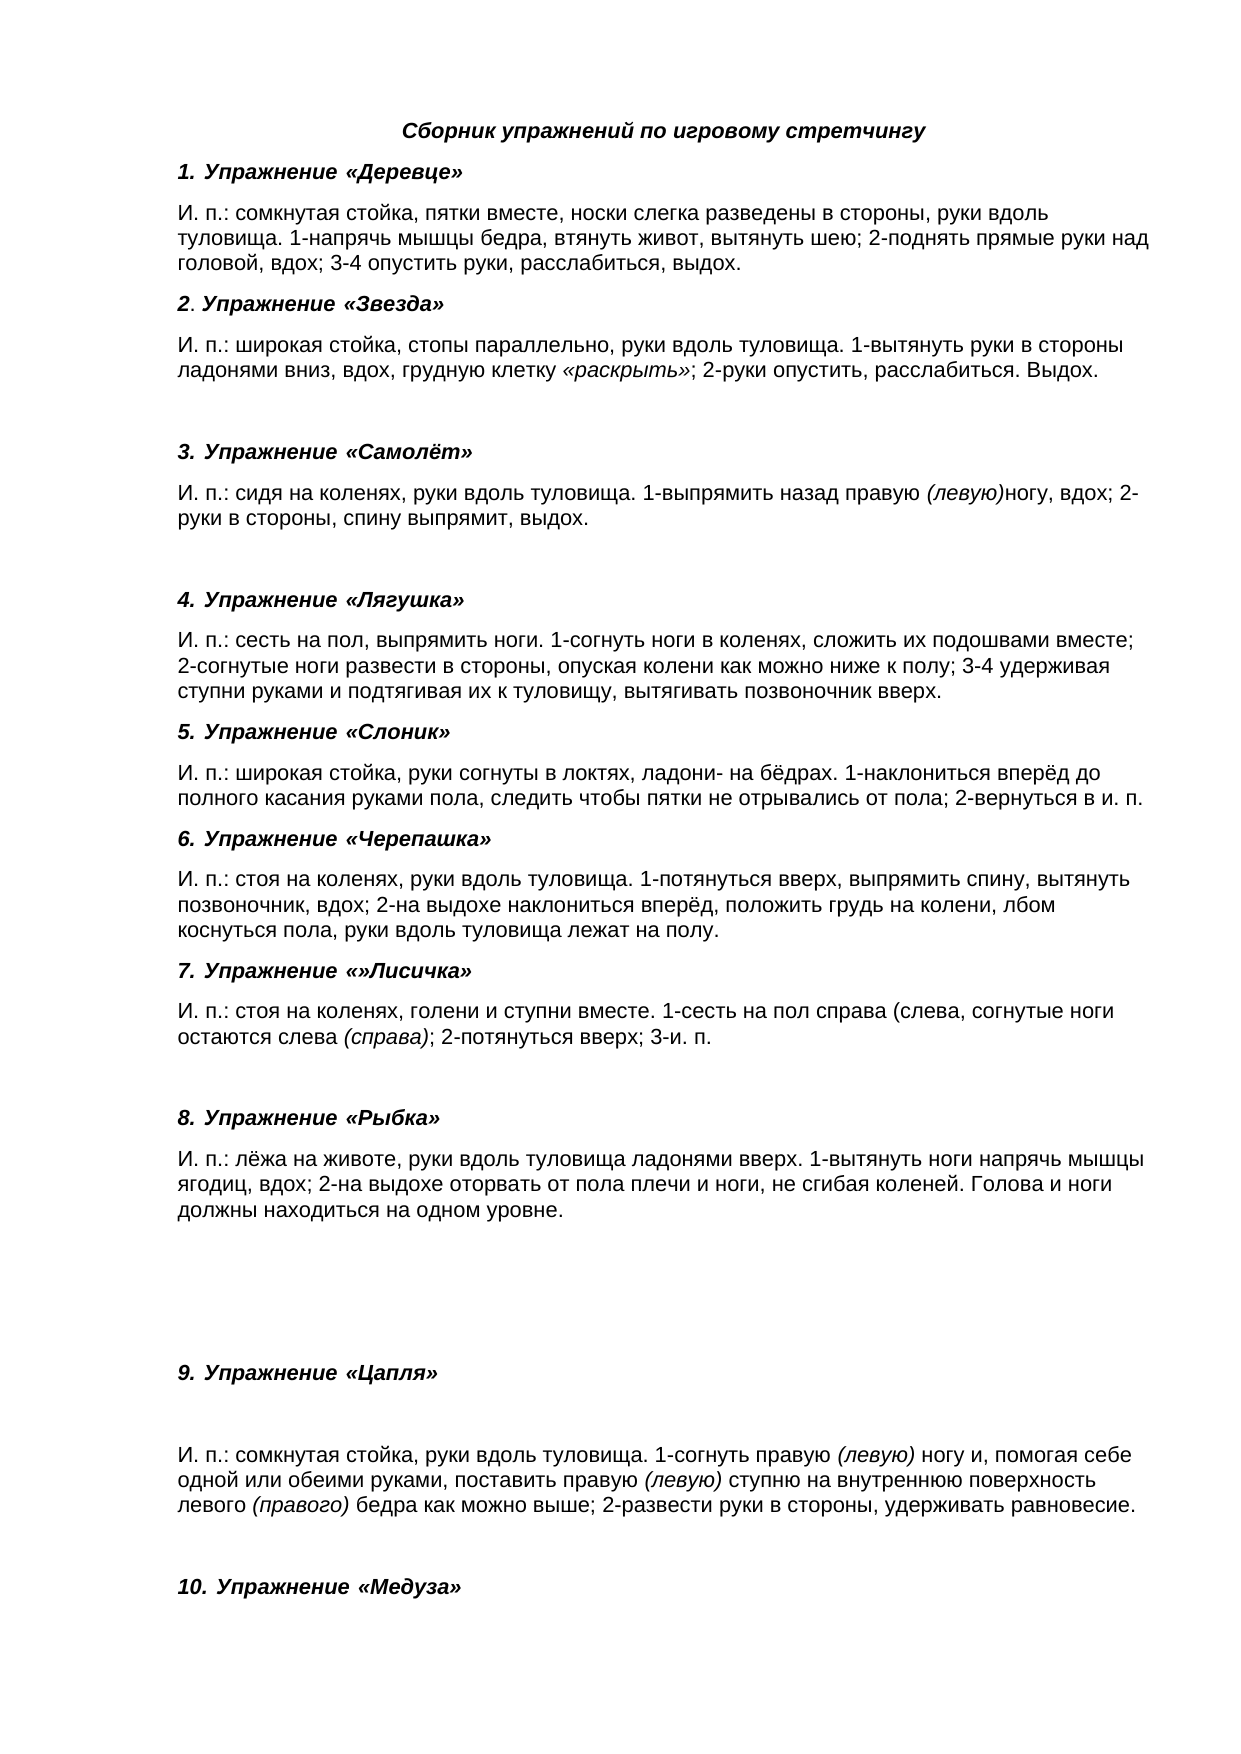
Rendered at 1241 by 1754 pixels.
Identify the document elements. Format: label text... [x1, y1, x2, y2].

text 2. Упражнение «Звезда» [177, 291, 1152, 316]
text И. п.: лёжа на животе, руки вдоль туловища ладонями вверх. 1-вытянуть ноги напрячь мышцы ягодиц, вдох; 2-на выдохе оторвать от пола плечи и ноги, не сгибая коленей. Голова и ноги должны находиться на одном уровне. [177, 1146, 1152, 1222]
text 8. Упражнение «Рыбка» [177, 1105, 1152, 1130]
text И. п.: сомкнутая стойка, пятки вместе, носки слегка разведены в стороны, руки вдоль туловища. 1-напрячь мышцы бедра, втянуть живот, вытянуть шею; 2-поднять прямые руки над головой, вдох; 3-4 опустить руки, расслабиться, выдох. [177, 200, 1152, 275]
text 7. Упражнение «»Лисичка» [177, 957, 1152, 983]
text И. п.: широкая стойка, стопы параллельно, руки вдоль туловища. 1-вытянуть руки в стороны ладонями вниз, вдох, грудную клетку «раскрыть»; 2-руки опустить, расслабиться. Выдох. [177, 332, 1152, 382]
text 10. Упражнение «Медуза» [177, 1573, 1152, 1599]
text И. п.: широкая стойка, руки согнуты в локтях, ладони- на бёдрах. 1-наклониться вперёд до полного касания руками пола, следить чтобы пятки не отрывались от пола; 2-вернуться в и. п. [177, 759, 1152, 810]
text И. п.: сесть на пол, выпрямить ноги. 1-согнуть ноги в коленях, сложить их подошвами вместе; 2-согнутые ноги развести в стороны, опуская колени как можно ниже к полу; 3-4 удерживая ступни руками и подтягивая их к туловищу, вытягивать позвоночник вверх. [177, 627, 1152, 703]
text И. п.: стоя на коленях, голени и ступни вместе. 1-сесть на пол справа (слева, согнутые ноги остаются слева (справа); 2-потянуться вверх; 3-и. п. [177, 998, 1152, 1049]
text 3. Упражнение «Самолёт» [177, 439, 1152, 464]
text 1. Упражнение «Деревце» [177, 159, 1152, 184]
text Сборник упражнений по игровому стретчингу [177, 118, 1152, 143]
text 6. Упражнение «Черепашка» [177, 825, 1152, 851]
text И. п.: сомкнутая стойка, руки вдоль туловища. 1-согнуть правую (левую) ногу и, помогая себе одной или обеими руками, поставить правую (левую) ступню на внутреннюю поверхность левого (правого) бедра как можно выше; 2-развести руки в стороны, удерживать равновесие. [177, 1441, 1152, 1517]
text И. п.: сидя на коленях, руки вдоль туловища. 1-выпрямить назад правую (левую)ногу, вдох; 2-руки в стороны, спину выпрямит, выдох. [177, 479, 1152, 530]
text И. п.: стоя на коленях, руки вдоль туловища. 1-потянуться вверх, выпрямить спину, вытянуть позвоночник, вдох; 2-на выдохе наклониться вперёд, положить грудь на колени, лбом коснуться пола, руки вдоль туловища лежат на полу. [177, 866, 1152, 942]
text 4. Упражнение «Лягушка» [177, 586, 1152, 612]
text 5. Упражнение «Слоник» [177, 718, 1152, 744]
text 9. Упражнение «Цапля» [177, 1360, 1152, 1385]
